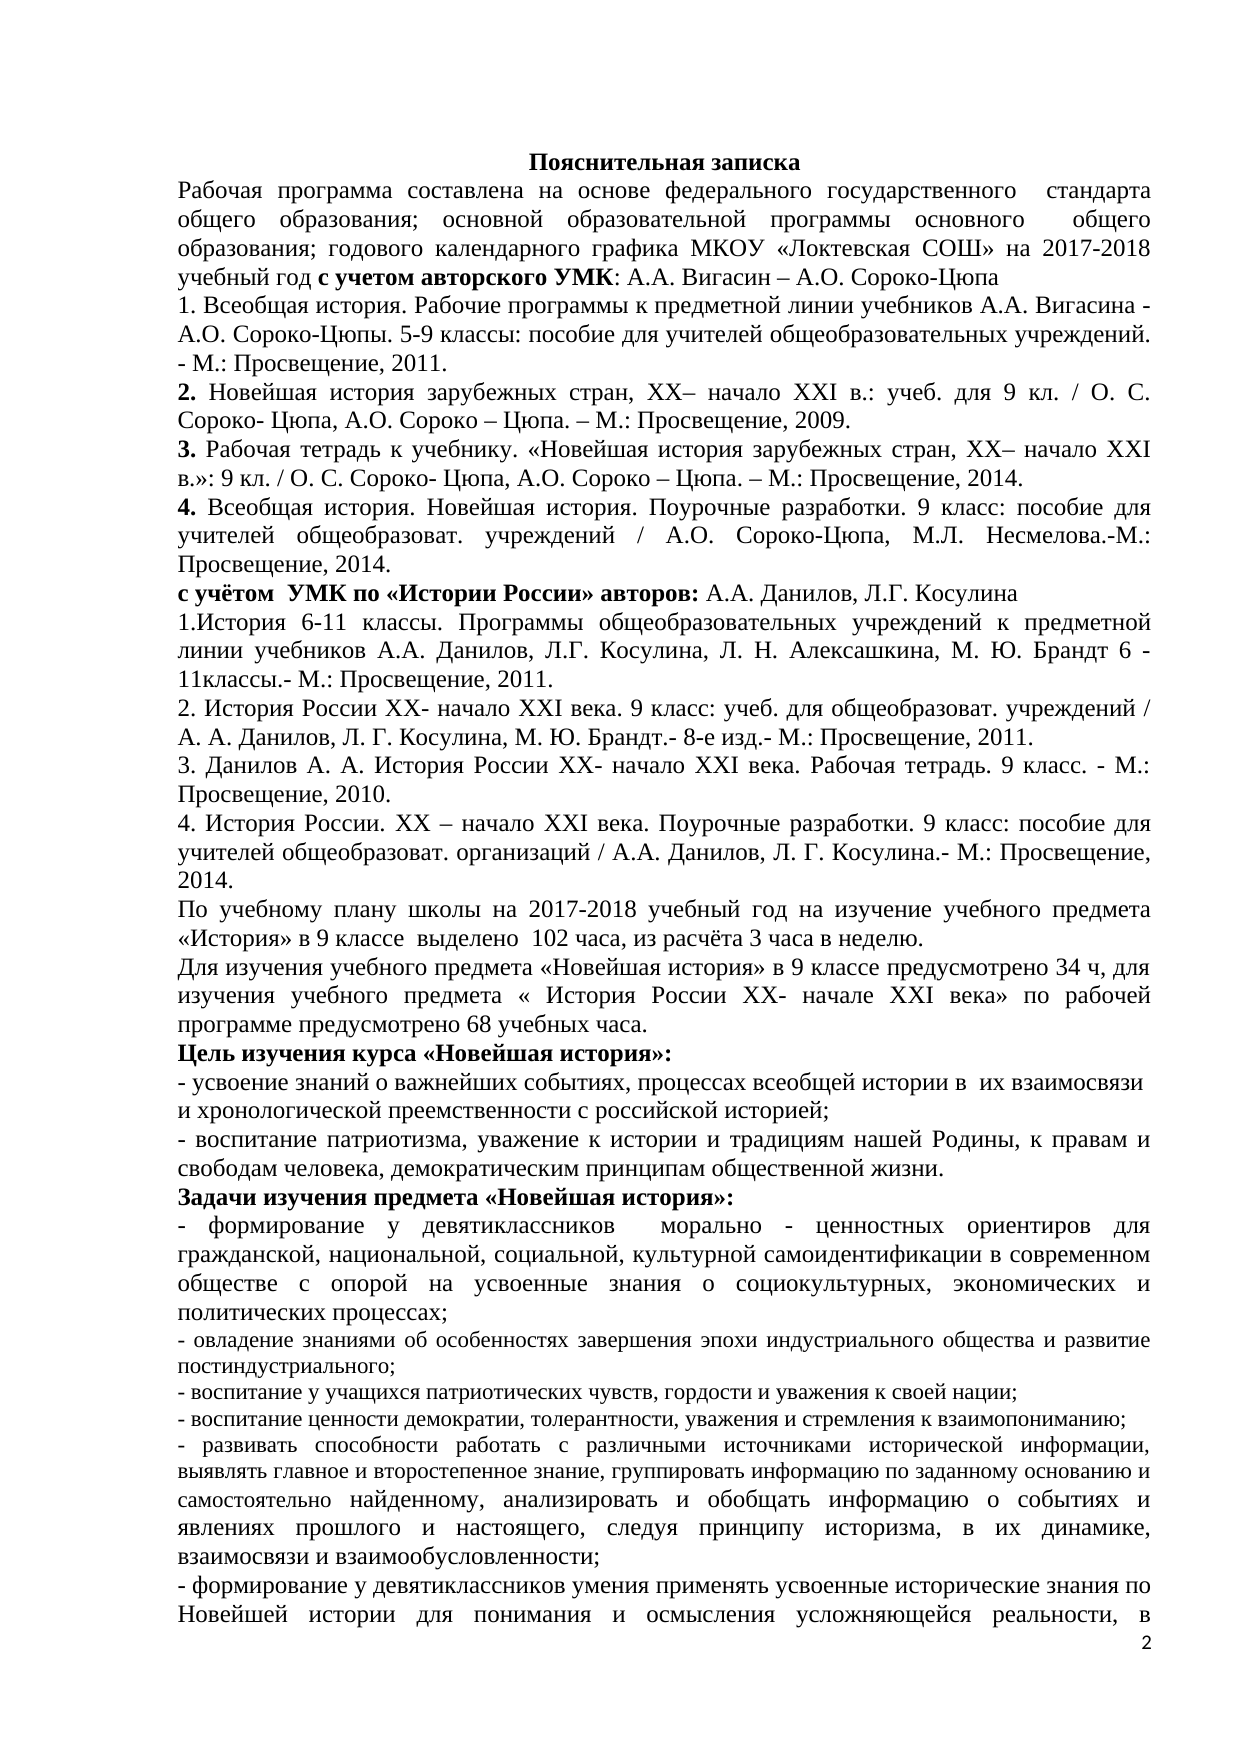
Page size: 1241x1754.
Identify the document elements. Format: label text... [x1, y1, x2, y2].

text - воспитание у учащихся патриотических чувств, гордости и уважения к своей нации; [177, 1378, 1152, 1405]
text Рабочая программа составлена на основе федерального государственного стандарта общего образования; основной образовательной программы основного общего образования; годового календарного графика МКОУ «Локтевская СОШ» на 2017-2018 учебный год с учетом авторского УМК: А.А. Вигасин – А.О. Сороко-Цюпа [177, 176, 1152, 291]
text 1.История 6-11 классы. Программы общеобразовательных учреждений к предметной линии учебников А.А. Данилов, Л.Г. Косулина, Л. Н. Алексашкина, М. Ю. Брандт 6 - 11классы.- М.: Просвещение, 2011. [177, 607, 1152, 693]
text 1. Всеобщая история. Рабочие программы к предметной линии учебников А.А. Вигасина - А.О. Сороко-Цюпы. 5-9 классы: пособие для учителей общеобразовательных учреждений. - М.: Просвещение, 2011. [177, 291, 1152, 377]
text Пояснительная записка [177, 147, 1152, 176]
text 3. Данилов А. А. История России XX- начало XXI века. Рабочая тетрадь. 9 класс. - М.: Просвещение, 2010. [177, 751, 1152, 808]
text - воспитание ценности демократии, толерантности, уважения и стремления к взаимопониманию; [177, 1405, 1152, 1431]
text - овладение знаниями об особенностях завершения эпохи индустриального общества и развитие постиндустриального; [177, 1326, 1152, 1378]
text Цель изучения курса «Новейшая история»: - усвоение знаний о важнейших событиях, процессах всеобщей истории в их взаимосвязи и хронологической преемственности с российской историей; [177, 1038, 1152, 1124]
text - формирование у девятиклассников морально - ценностных ориентиров для гражданской, национальной, социальной, культурной самоидентификации в современном обществе с опорой на усвоенные знания о социокультурных, экономических и политических процессах; [177, 1211, 1152, 1326]
text 2. Новейшая история зарубежных стран, XX– начало XXI в.: учеб. для 9 кл. / О. С. Сороко- Цюпа, А.О. Сороко – Цюпа. – М.: Просвещение, 2009. [177, 377, 1152, 434]
text - воспитание патриотизма, уважение к истории и традициям нашей Родины, к правам и свободам человека, демократическим принципам общественной жизни. [177, 1124, 1152, 1182]
text 4. Всеобщая история. Новейшая история. Поурочные разработки. 9 класс: пособие для учителей общеобразоват. учреждений / А.О. Сороко-Цюпа, М.Л. Несмелова.-М.: Просвещение, 2014. [177, 492, 1152, 578]
text с учётом УМК по «Истории России» авторов: А.А. Данилов, Л.Г. Косулина [177, 578, 1152, 607]
text - развивать способности работать с различными источниками исторической информации, выявлять главное и второстепенное знание, группировать информацию по заданному основанию и самостоятельно найденному, анализировать и обобщать информацию о событиях и явлениях прошлого и настоящего, следуя принципу историзма, в их динамике, взаимосвязи и взаимообусловленности; [177, 1431, 1152, 1570]
text 3. Рабочая тетрадь к учебнику. «Новейшая история зарубежных стран, XX– начало XXI в.»: 9 кл. / О. С. Сороко- Цюпа, А.О. Сороко – Цюпа. – М.: Просвещение, 2014. [177, 434, 1152, 492]
text 2. История России XX- начало XXI века. 9 класс: учеб. для общеобразоват. учреждений / А. А. Данилов, Л. Г. Косулина, М. Ю. Брандт.- 8-е изд.- М.: Просвещение, 2011. [177, 693, 1152, 751]
text 4. История России. XX – начало XXI века. Поурочные разработки. 9 класс: пособие для учителей общеобразоват. организаций / А.А. Данилов, Л. Г. Косулина.- М.: Просвещение, 2014. [177, 808, 1152, 894]
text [177, 1570, 1152, 1627]
text По учебному плану школы на 2017-2018 учебный год на изучение учебного предмета «История» в 9 классе выделено 102 часа, из расчёта 3 часа в неделю. [177, 894, 1152, 952]
text Задачи изучения предмета «Новейшая история»: [177, 1182, 1152, 1211]
text Для изучения учебного предмета «Новейшая история» в 9 классе предусмотрено 34 ч, для изучения учебного предмета « История России XX- начале XXI века» по рабочей программе предусмотрено 68 учебных часа. [177, 952, 1152, 1038]
